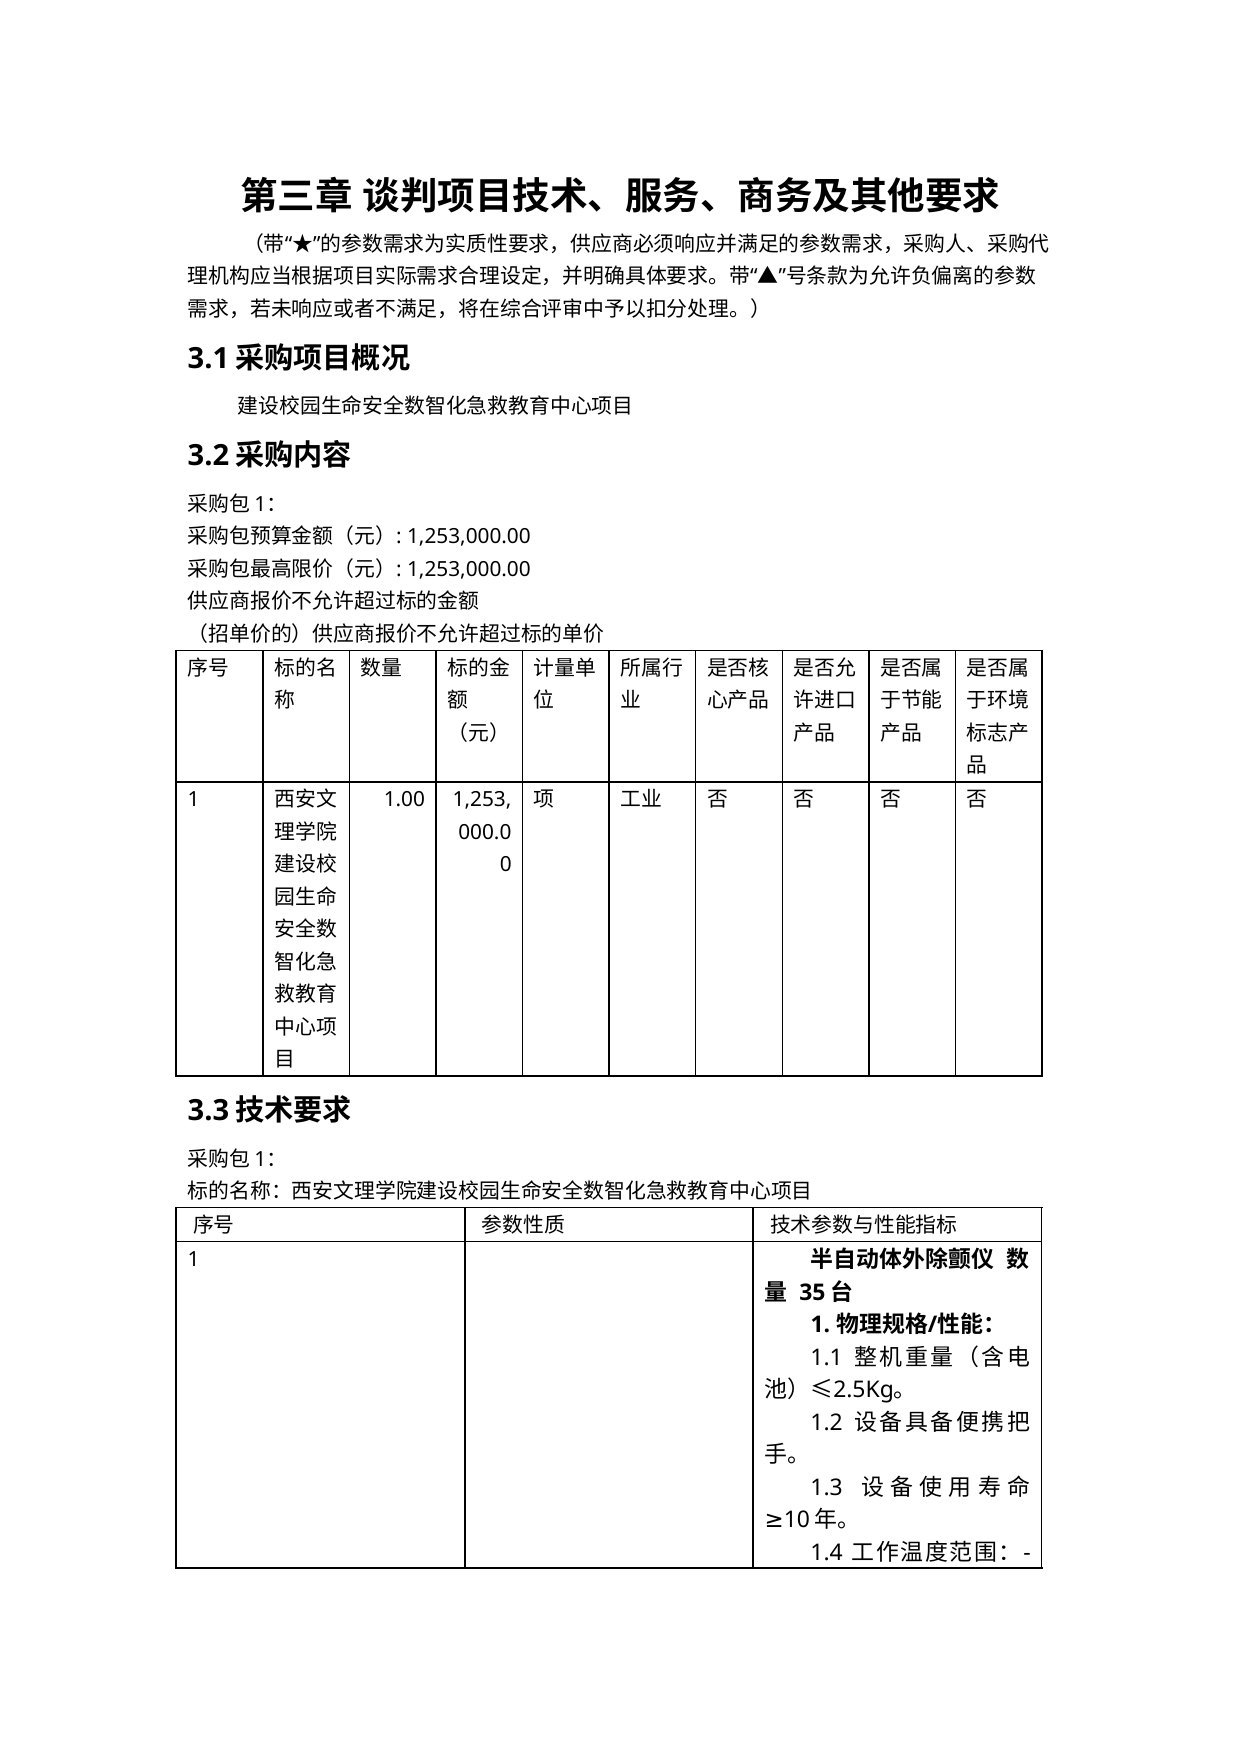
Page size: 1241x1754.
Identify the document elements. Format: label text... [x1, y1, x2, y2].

table_header 序号 [177, 1208, 464, 1241]
table_header 技术参数与性能指标 [754, 1208, 1041, 1241]
table_header 数量 [350, 651, 435, 781]
table_cell 否 [956, 783, 1041, 1075]
text 第三章 谈判项目技术、服务、商务及其他要求 [187, 162, 1053, 227]
table_header 所属行业 [610, 651, 695, 781]
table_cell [754, 1242, 1041, 1567]
text 3.1采购项目概况 [187, 324, 1053, 389]
table_header 参数性质 [466, 1208, 752, 1241]
table_cell 1,253,000.00 [437, 783, 522, 1075]
table_cell 1 [177, 783, 262, 1075]
table_header 标的名称 [264, 651, 349, 781]
table_cell 工业 [610, 783, 695, 1075]
table_header 是否允许进口产品 [783, 651, 868, 781]
text 3.2采购内容 [187, 422, 1053, 487]
text 采购包1： [187, 1142, 1053, 1174]
text 采购包1： [187, 487, 1053, 519]
table_cell 否 [783, 783, 868, 1075]
table_header 是否属于节能产品 [870, 651, 955, 781]
table_header 序号 [177, 651, 262, 781]
text 采购包最高限价（元）: 1,253,000.00 [187, 552, 1053, 584]
table_header 计量单位 [523, 651, 608, 781]
text 标的名称：西安文理学院建设校园生命安全数智化急救教育中心项目 [187, 1174, 1053, 1207]
text 采购包预算金额（元）: 1,253,000.00 [187, 519, 1053, 552]
text 3.3技术要求 [187, 1077, 1053, 1142]
table_cell 项 [523, 783, 608, 1075]
table_cell 1.00 [350, 783, 435, 1075]
table_cell 西安文理学院建设校园生命安全数智化急救教育中心项目 [264, 783, 349, 1075]
table_cell [466, 1242, 752, 1567]
table_header 标的金额 （元） [437, 651, 522, 781]
table_cell 否 [696, 783, 782, 1075]
table_header 是否属于环境标志产品 [956, 651, 1041, 781]
table_cell 1 [177, 1242, 464, 1567]
text （招单价的）供应商报价不允许超过标的单价 [187, 617, 1053, 649]
text （带“★”的参数需求为实质性要求，供应商必须响应并满足的参数需求，采购人、采购代理机构应当根据项目实际需求合理设定，并明确具体要求。带“▲”号条款为允许负偏离的参数需求，若未响应或者不满足，将在综合评审中予以扣分处理。） [187, 227, 1053, 324]
table_cell 否 [870, 783, 955, 1075]
text 建设校园生命安全数智化急救教育中心项目 [187, 389, 1053, 422]
text 供应商报价不允许超过标的金额 [187, 584, 1053, 617]
table_header 是否核心产品 [696, 651, 782, 781]
